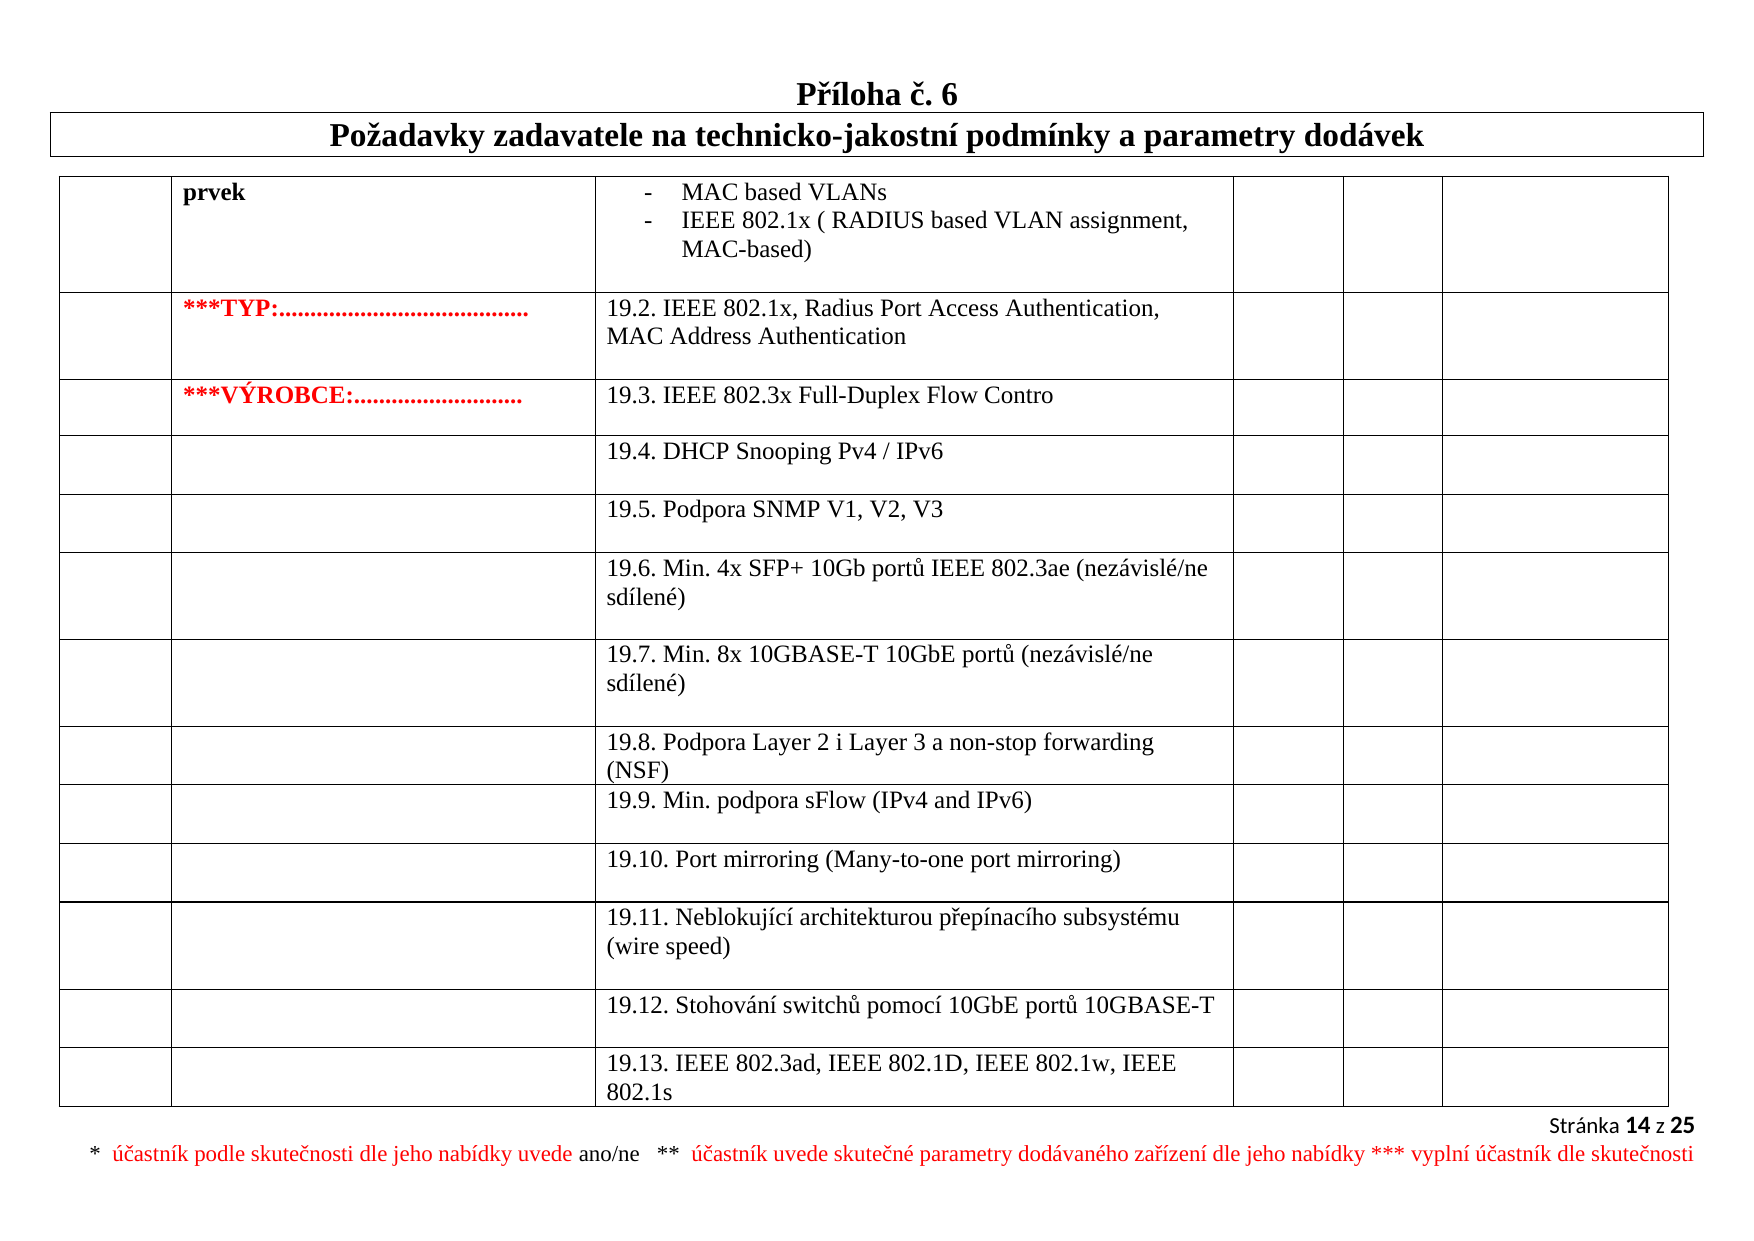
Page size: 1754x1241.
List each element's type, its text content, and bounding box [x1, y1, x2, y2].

table_cell [1344, 380, 1442, 435]
table_cell [172, 903, 595, 989]
table_cell [1234, 903, 1343, 989]
table_cell 19 [60, 177, 171, 292]
table_cell [60, 785, 171, 843]
table_cell 19.11. Neblokující architekturou přepínacího subsystému (wire speed) [596, 903, 1233, 989]
table_cell [1234, 495, 1343, 552]
table_cell [1443, 380, 1668, 435]
table_cell [172, 844, 595, 901]
table_cell [1344, 177, 1442, 292]
table_cell [1443, 640, 1668, 726]
table_cell [1443, 436, 1668, 493]
table_cell [1234, 1048, 1343, 1106]
table_cell [1344, 640, 1442, 726]
table_cell 19.12. Stohování switchů pomocí 10GbE portů 10GBASE-T [596, 990, 1233, 1047]
table_cell [60, 844, 171, 901]
table_cell [1344, 553, 1442, 638]
table_cell [1443, 903, 1668, 989]
table_cell [1234, 640, 1343, 726]
table_cell [1234, 727, 1343, 784]
table_cell [172, 1048, 595, 1106]
table_cell 19.4. DHCP Snooping Pv4 / IPv6 [596, 436, 1233, 493]
table_cell [1234, 553, 1343, 638]
table_cell [1344, 990, 1442, 1047]
table_cell [1234, 844, 1343, 901]
table_cell [1443, 495, 1668, 552]
table_cell [1443, 1048, 1668, 1106]
table_cell [1443, 844, 1668, 901]
table_cell [172, 640, 595, 726]
table_cell [60, 990, 171, 1047]
table_cell 19.6. Min. 4x SFP+ 10Gb portů IEEE 802.3ae (nezávislé/ne sdílené) [596, 553, 1233, 638]
table_cell [1234, 293, 1343, 379]
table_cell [172, 177, 595, 292]
table_cell [172, 553, 595, 638]
table_cell ***TYP:........................................ [172, 293, 595, 379]
table_cell [1234, 380, 1343, 435]
table_cell [1234, 785, 1343, 843]
table_cell [1344, 727, 1442, 784]
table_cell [596, 1048, 1233, 1106]
table_cell [60, 903, 171, 989]
table_cell [1443, 553, 1668, 638]
table_cell [60, 436, 171, 493]
table_cell [1344, 495, 1442, 552]
table_cell [1234, 990, 1343, 1047]
table_cell 19.8. Podpora Layer 2 i Layer 3 a non-stop forwarding (NSF) [596, 727, 1233, 784]
table_cell [1443, 990, 1668, 1047]
table_cell [60, 293, 171, 379]
table_cell 19.2. IEEE 802.1x, Radius Port Access Authentication, MAC Address Authentication [596, 293, 1233, 379]
table_cell [1344, 1048, 1442, 1106]
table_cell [596, 177, 1233, 292]
table_cell [1344, 436, 1442, 493]
table_cell [60, 553, 171, 638]
table_cell 19.5. Podpora SNMP V1, V2, V3 [596, 495, 1233, 552]
table_cell [60, 495, 171, 552]
table_cell [172, 495, 595, 552]
table_cell ***VÝROBCE:........................... [172, 380, 595, 435]
table_cell [172, 727, 595, 784]
table_cell 19.7. Min. 8x 10GBASE-T 10GbE portů (nezávislé/ne sdílené) [596, 640, 1233, 726]
table_cell [1234, 177, 1343, 292]
table_cell 19.3. IEEE 802.3x Full-Duplex Flow Contro [596, 380, 1233, 435]
table_cell [1443, 177, 1668, 292]
table_cell [1443, 727, 1668, 784]
table_cell [172, 990, 595, 1047]
table_cell 19.9. Min. podpora sFlow (IPv4 and IPv6) [596, 785, 1233, 843]
table_cell [60, 640, 171, 726]
table_cell [60, 1048, 171, 1106]
table_cell [1344, 293, 1442, 379]
table_cell [1344, 844, 1442, 901]
table_cell [1443, 785, 1668, 843]
table_cell [1443, 293, 1668, 379]
table_cell [60, 380, 171, 435]
table_cell [172, 785, 595, 843]
table_cell [1344, 785, 1442, 843]
table_cell [1344, 903, 1442, 989]
table_cell 19.10. Port mirroring (Many-to-one port mirroring) [596, 844, 1233, 901]
table_cell [172, 436, 595, 493]
table_cell [1234, 436, 1343, 493]
table_cell [60, 727, 171, 784]
